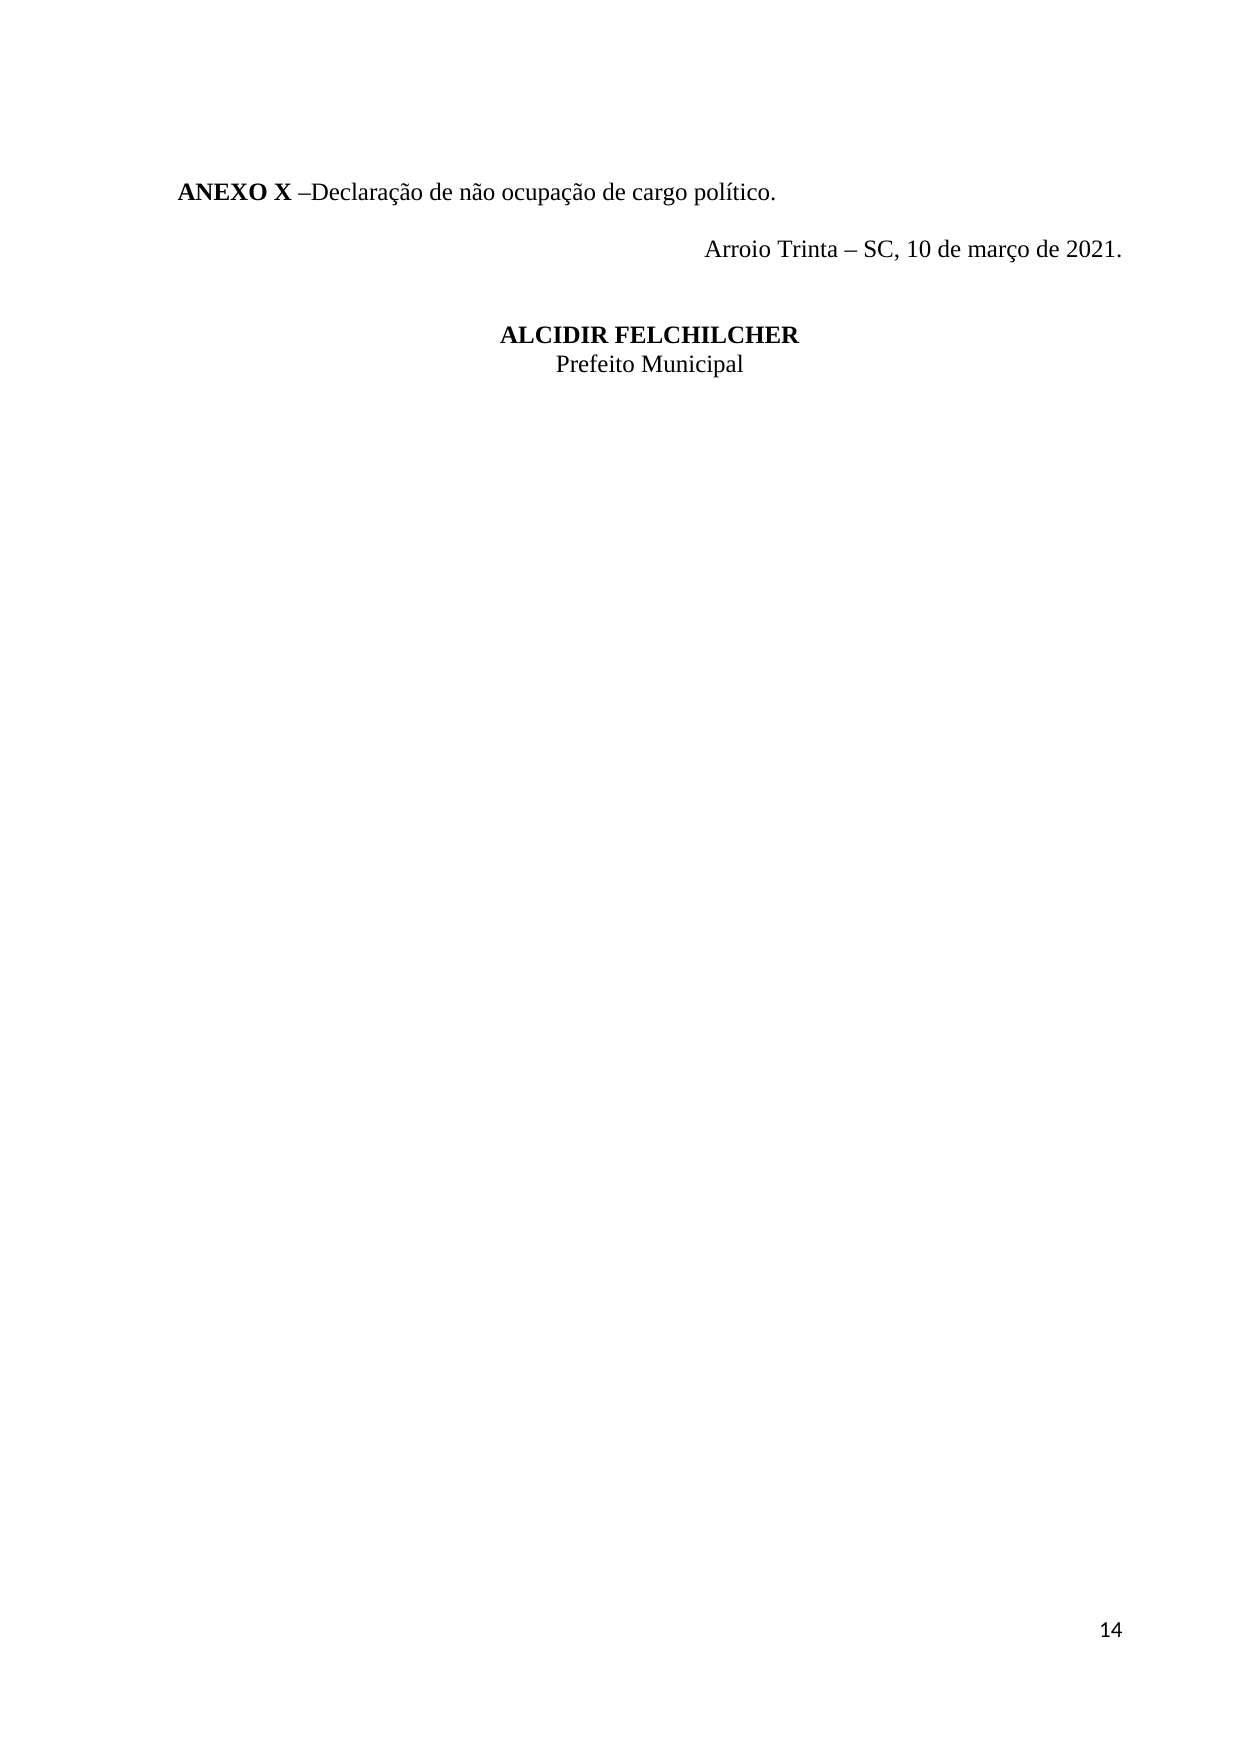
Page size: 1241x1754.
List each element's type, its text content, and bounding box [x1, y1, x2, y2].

text ANEXO X –Declaração de não ocupação de cargo político. [177, 177, 1122, 206]
text ALCIDIR FELCHILCHER [177, 320, 1122, 349]
text Prefeito Municipal [177, 349, 1122, 378]
text Arroio Trinta – SC, 10 de março de 2021. [177, 234, 1122, 263]
